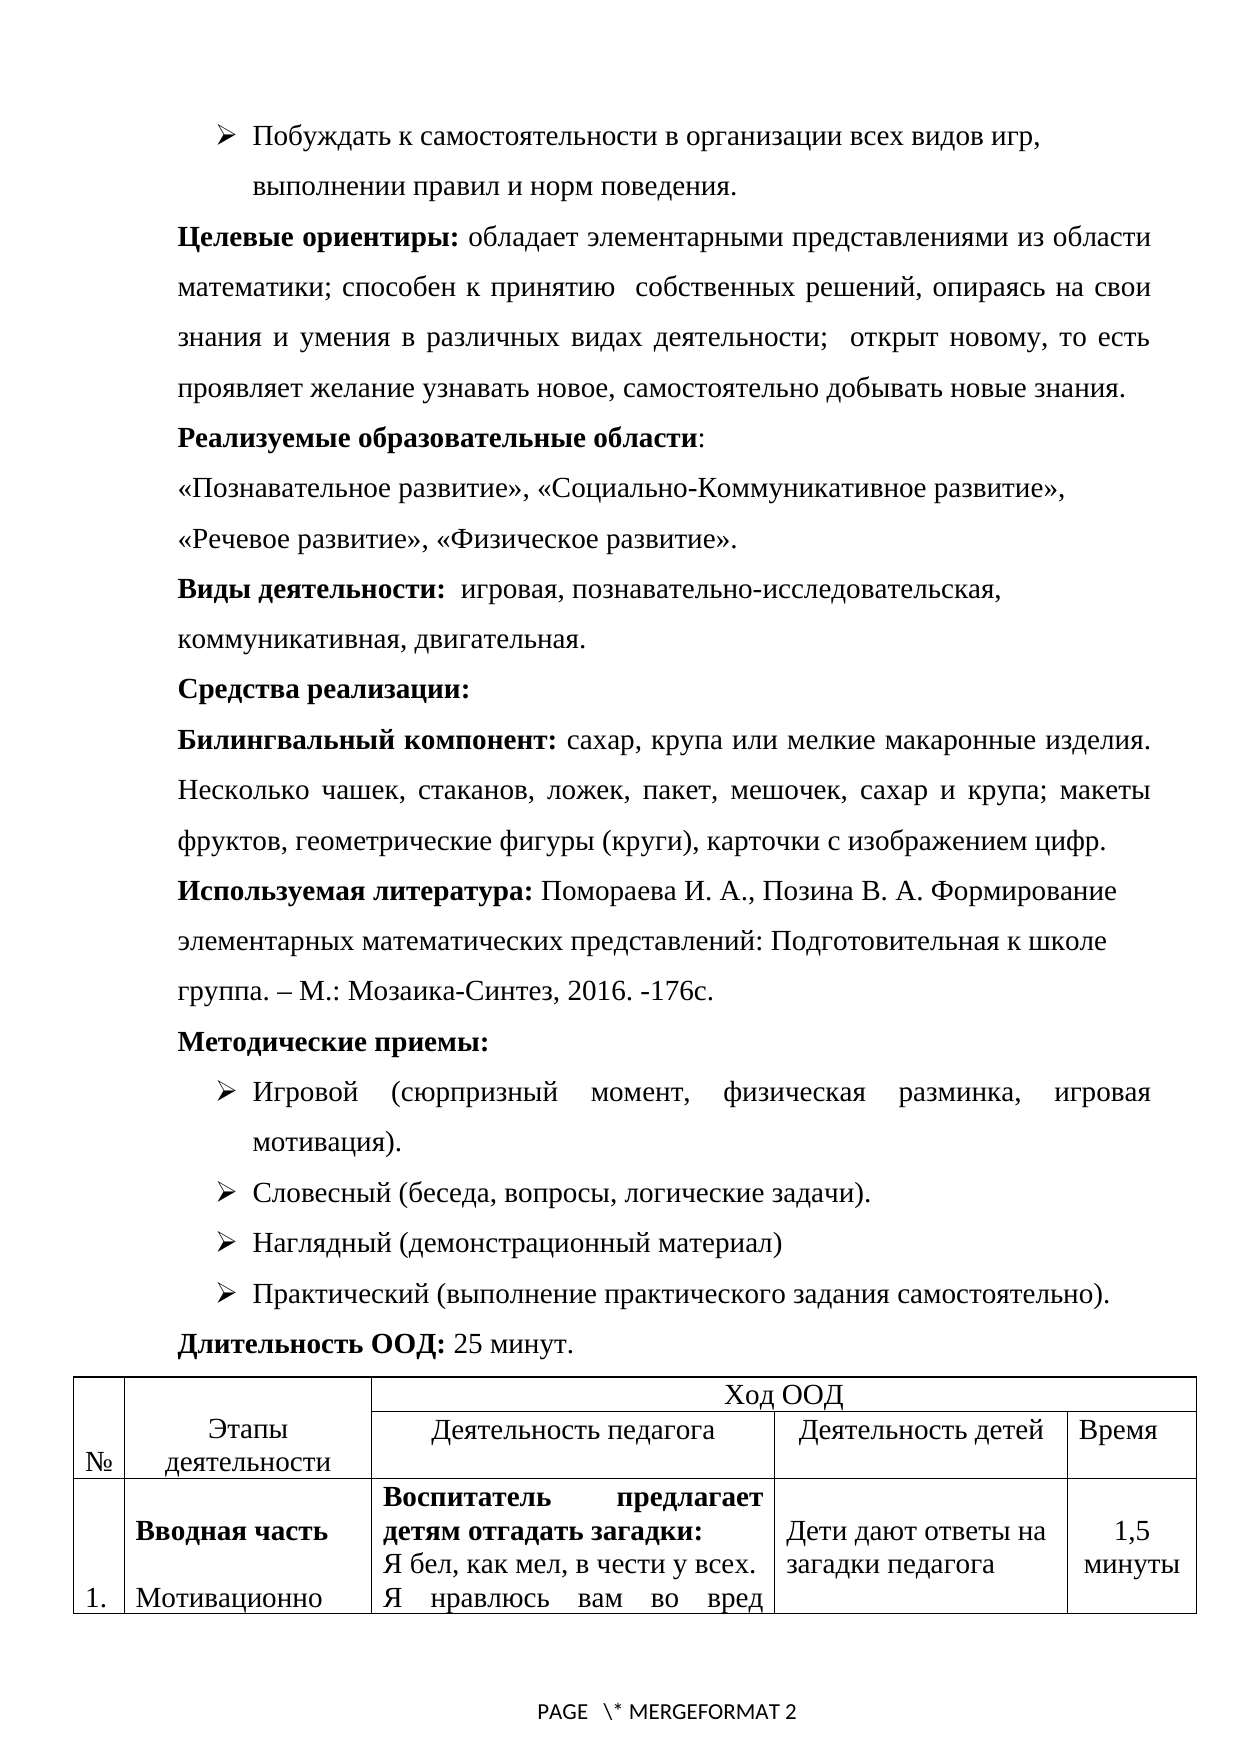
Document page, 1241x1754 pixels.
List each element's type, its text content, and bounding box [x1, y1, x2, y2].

list Побуждать к самостоятельности в организации всех видов игр, выполнении правил и норм поведения. [215, 118, 1152, 202]
table_header Ход ООД [372, 1378, 1196, 1411]
text «Познавательное развитие», «Социально-Коммуникативное развитие», «Речевое развитие», «Физическое развитие». [177, 470, 1152, 554]
text Билингвальный компонент: сахар, крупа или мелкие макаронные изделия. Несколько чашек, стаканов, ложек, пакет, мешочек, сахар и крупа; макеты фруктов, геометрические фигуры (круги), карточки с изображением цифр. [177, 722, 1152, 856]
table_header Этапы деятельности [125, 1378, 371, 1478]
list Словесный (беседа, вопросы, логические задачи). [215, 1175, 1152, 1208]
text Используемая литература: Помораева И. А., Позина В. А. Формирование элементарных математических представлений: Подготовительная к школе группа. – М.: Мозаика-Синтез, 2016. -176с. [177, 873, 1152, 1007]
table_cell 1. [74, 1479, 124, 1613]
table_cell Деятельность детей [775, 1412, 1067, 1478]
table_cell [372, 1479, 774, 1613]
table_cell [775, 1479, 1067, 1613]
table_header № [74, 1378, 124, 1478]
list Игровой (сюрпризный момент, физическая разминка, игровая мотивация). [215, 1074, 1152, 1158]
table_cell Время [1068, 1412, 1196, 1478]
text Реализуемые образовательные области: [177, 420, 1152, 454]
text Методические приемы: [177, 1024, 1152, 1057]
text Целевые ориентиры: обладает элементарными представлениями из области математики; способен к принятию собственных решений, опираясь на свои знания и умения в различных видах деятельности; открыт новому, то есть проявляет желание узнавать новое, самостоятельно добывать новые знания. [177, 219, 1152, 403]
text Длительность ООД: 25 минут. [177, 1326, 1152, 1360]
text Средства реализации: [177, 672, 1152, 705]
text Виды деятельности: игровая, познавательно-исследовательская, коммуникативная, двигательная. [177, 571, 1152, 655]
list Практический (выполнение практического задания самостоятельно). [215, 1276, 1152, 1309]
table_cell Деятельность педагога [372, 1412, 774, 1478]
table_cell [125, 1479, 371, 1613]
list Наглядный (демонстрационный материал) [215, 1225, 1152, 1259]
table_cell 1,5 минуты [1068, 1479, 1196, 1613]
